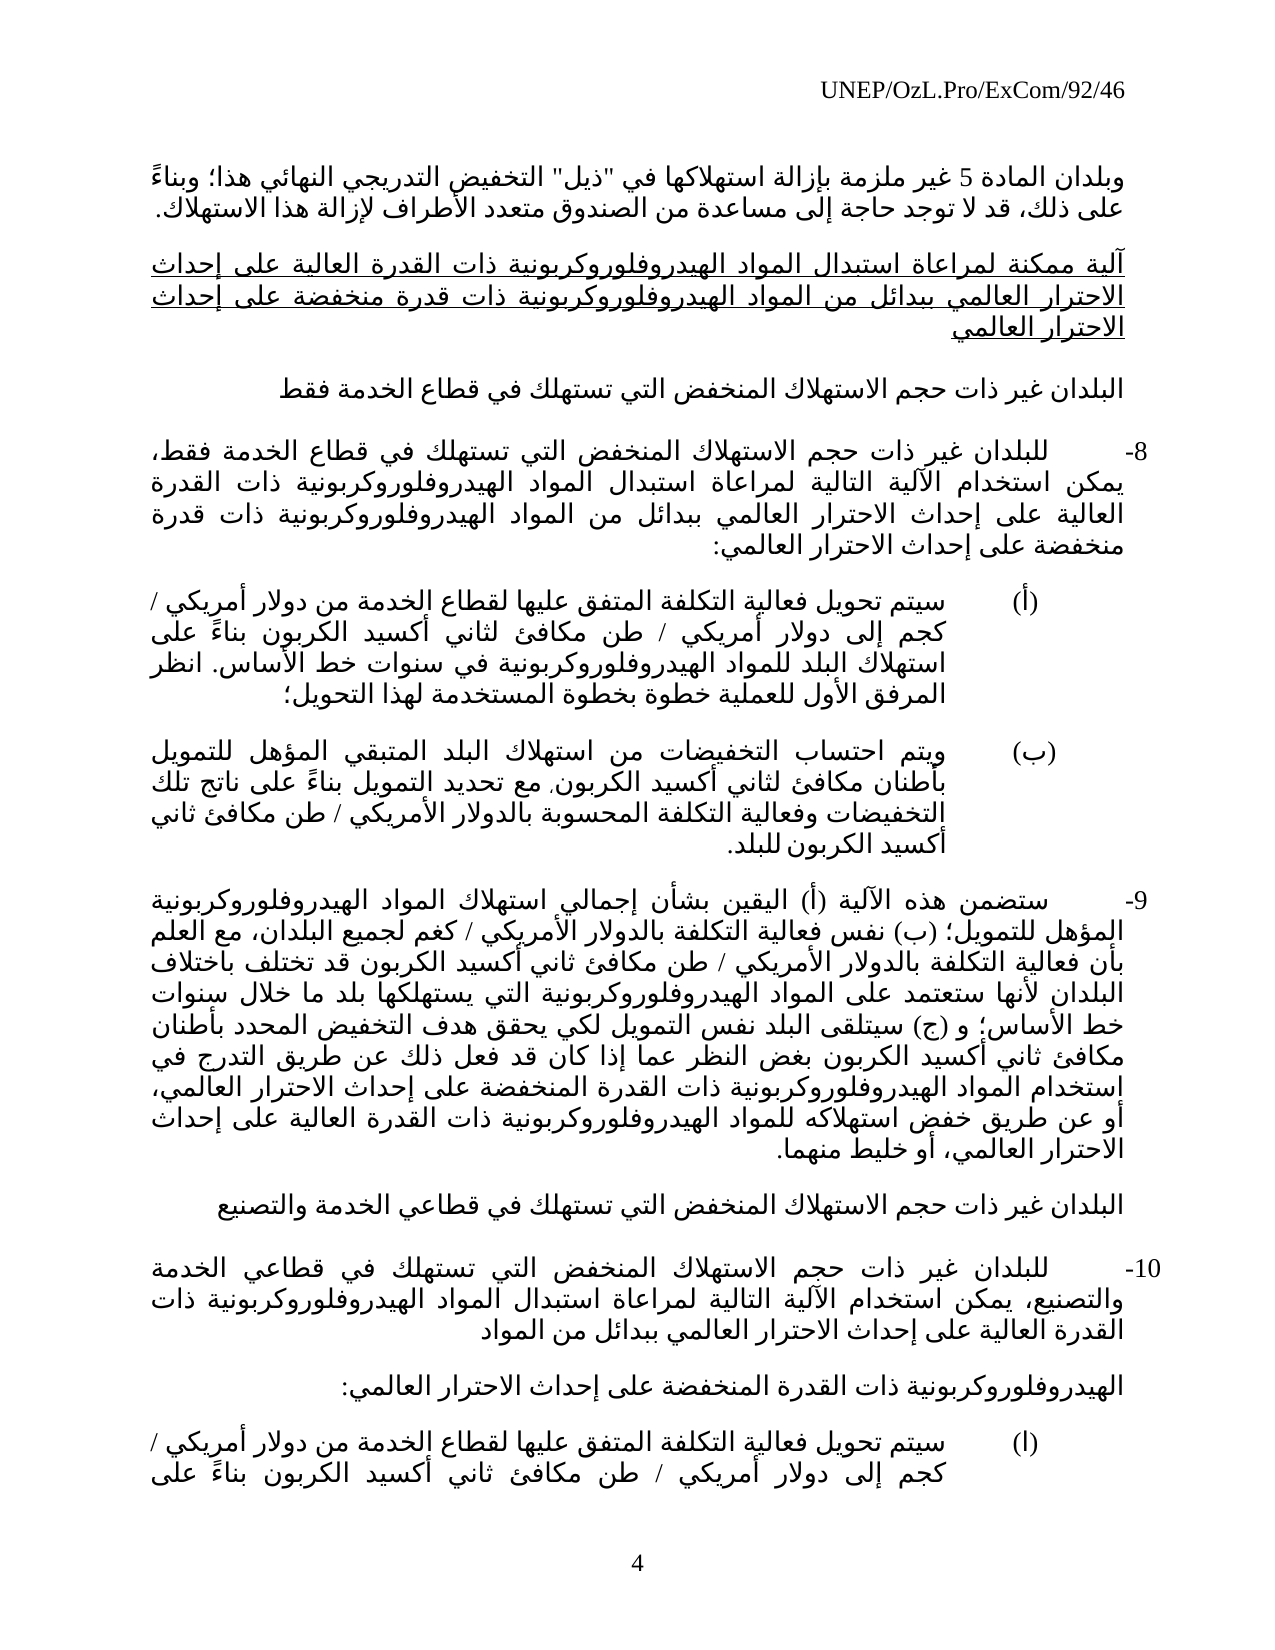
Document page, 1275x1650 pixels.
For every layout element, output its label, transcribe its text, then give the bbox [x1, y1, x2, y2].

subtitle سيتم تحويل فعالية التكلفة المتفق عليها لقطاع الخدمة من دولار أمريكي / كجم إلى دولار أمريكي / طن مكافئ لثاني أكسيد الكربون بناءً على استهلاك البلد للمواد الهيدروفلوروكربونية في سنوات خط الأساس. انظر المرفق الأول للعملية خطوة بخطوة المستخدمة لهذا التحويل؛ [150, 585, 1012, 709]
subtitle ستضمن هذه الآلية (أ) اليقين بشأن إجمالي استهلاك المواد الهيدروفلوروكربونية المؤهل للتمويل؛ (ب) نفس فعالية التكلفة بالدولار الأمريكي / كغم لجميع البلدان، مع العلم بأن فعالية التكلفة بالدولار الأمريكي / طن مكافئ ثاني أكسيد الكربون قد تختلف باختلاف البلدان لأنها ستعتمد على المواد الهيدروفلوروكربونية التي يستهلكها بلد ما خلال سنوات خط الأساس؛ و (ج) سيتلقى البلد نفس التمويل لكي يحقق هدف التخفيض المحدد بأطنان مكافئ ثاني أكسيد الكربون بغض النظر عما إذا كان قد فعل ذلك عن طريق التدرج في استخدام المواد الهيدروفلوروكربونية ذات القدرة المنخفضة على إحداث الاحترار العالمي، أو عن طريق خفض استهلاكه للمواد الهيدروفلوروكربونية ذات القدرة العالية على إحداث الاحترار العالمي، أو خليط منهما. [150, 884, 1125, 1164]
subtitle للبلدان غير ذات حجم الاستهلاك المنخفض التي تستهلك في قطاعي الخدمة والتصنيع، يمكن استخدام الآلية التالية لمراعاة استبدال المواد الهيدروفلوروكربونية ذات القدرة العالية على إحداث الاحترار العالمي ببدائل من المواد [150, 1252, 1125, 1345]
subtitle الهيدروفلوروكربونية ذات القدرة المنخفضة على إحداث الاحترار العالمي: [150, 1370, 1125, 1401]
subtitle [150, 161, 1125, 223]
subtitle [150, 1426, 1012, 1489]
text البلدان غير ذات حجم الاستهلاك المنخفض التي تستهلك في قطاع الخدمة فقط [150, 373, 1125, 404]
text آلية ممكنة لمراعاة استبدال المواد الهيدروفلوروكربونية ذات القدرة العالية على إحداث الاحترار العالمي ببدائل من المواد الهيدروفلوروكربونية ذات قدرة منخفضة على إحداث الاحترار العالمي [150, 248, 1125, 342]
text البلدان غير ذات حجم الاستهلاك المنخفض التي تستهلك في قطاعي الخدمة والتصنيع [150, 1189, 1125, 1221]
subtitle ويتم احتساب التخفيضات من استهلاك البلد المتبقي المؤهل للتمويل بأطنان مكافئ لثاني أكسيد الكربون، مع تحديد التمويل بناءً على ناتج تلك التخفيضات وفعالية التكلفة المحسوبة بالدولار الأمريكي / طن مكافئ ثاني أكسيد الكربون للبلد. [150, 734, 1012, 859]
subtitle للبلدان غير ذات حجم الاستهلاك المنخفض التي تستهلك في قطاع الخدمة فقط، يمكن استخدام الآلية التالية لمراعاة استبدال المواد الهيدروفلوروكربونية ذات القدرة العالية على إحداث الاحترار العالمي ببدائل من المواد الهيدروفلوروكربونية ذات قدرة منخفضة على إحداث الاحترار العالمي: [150, 435, 1125, 560]
